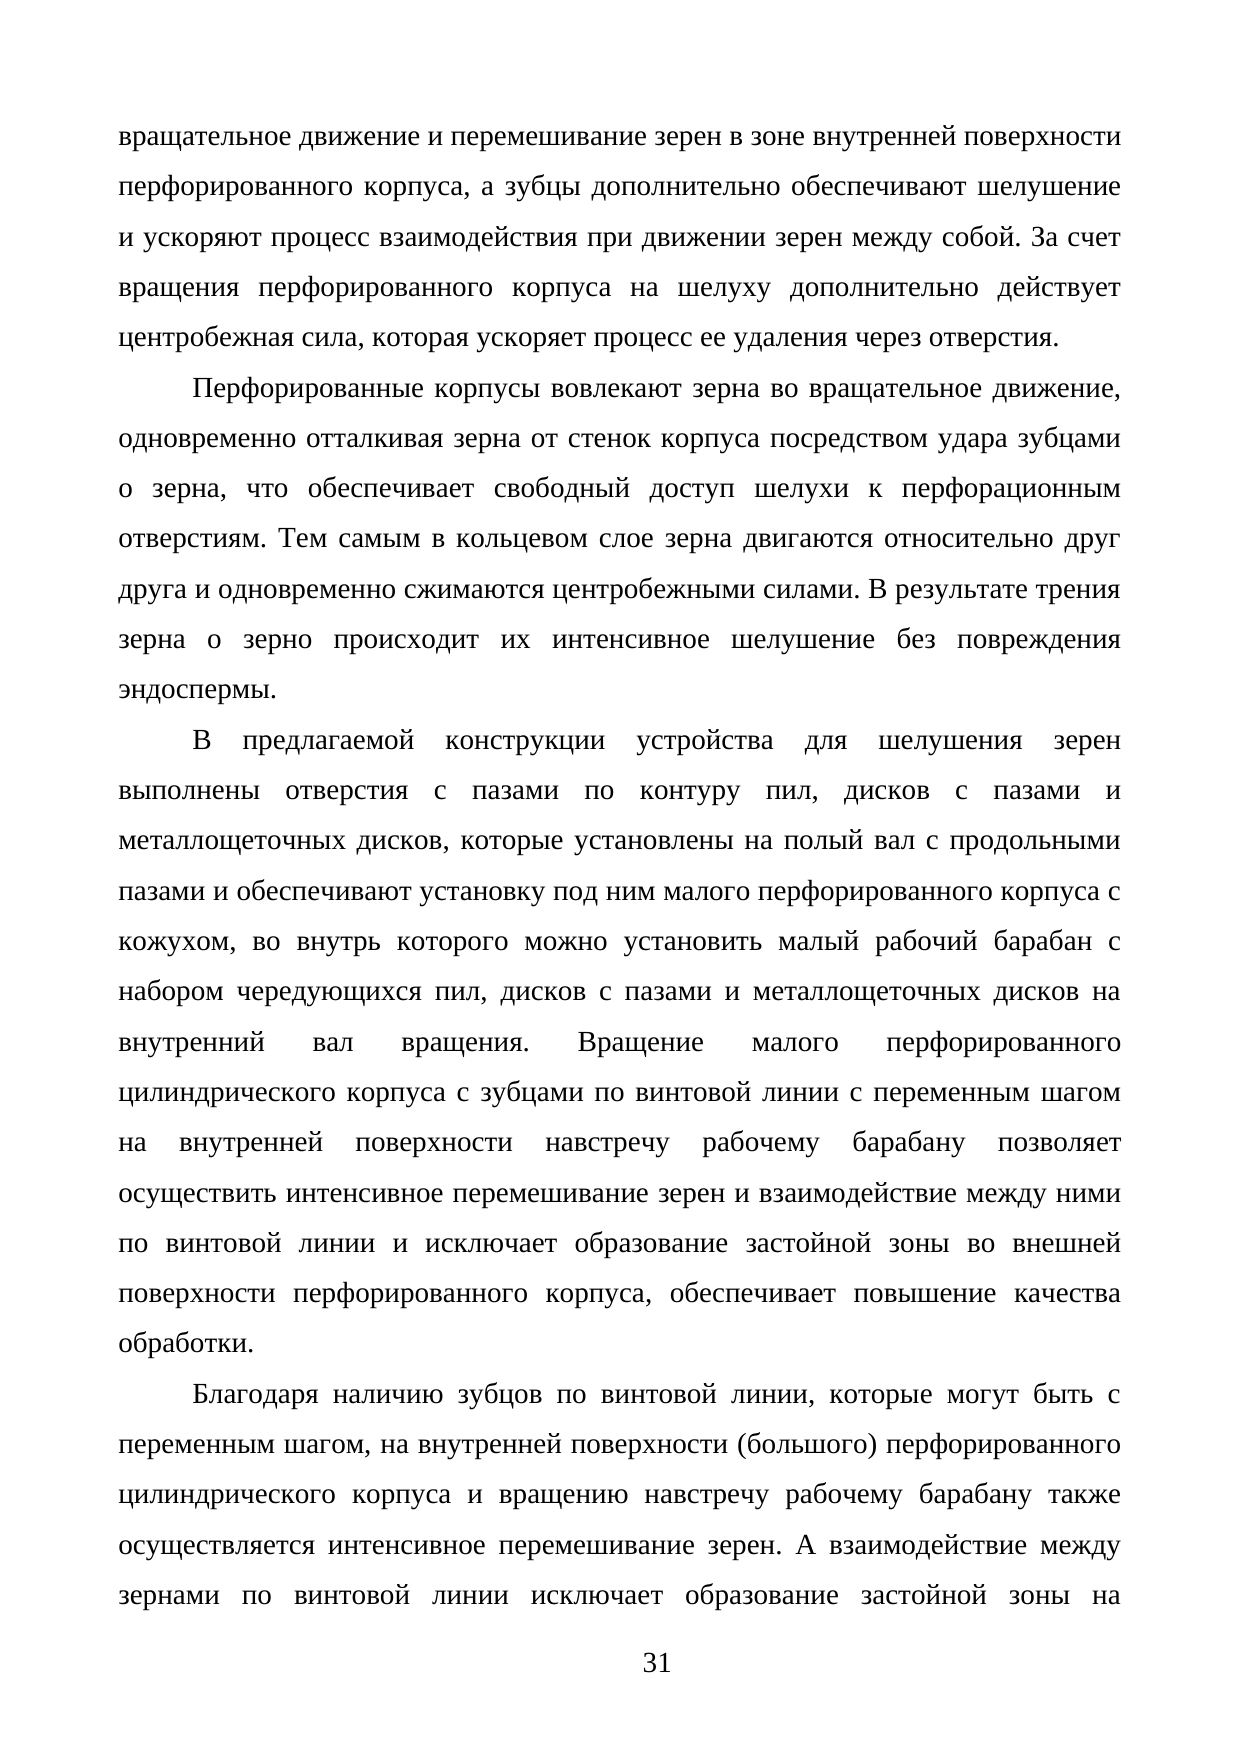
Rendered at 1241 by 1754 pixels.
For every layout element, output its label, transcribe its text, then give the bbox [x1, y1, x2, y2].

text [118, 1376, 1122, 1611]
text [118, 118, 1122, 353]
text В предлагаемой конструкции устройства для шелушения зерен выполнены отверстия с пазами по контуру пил, дисков с пазами и металлощеточных дисков, которые установлены на полый вал с продольными пазами и обеспечивают установку под ним малого перфорированного корпуса с кожухом, во внутрь которого можно установить малый рабочий барабан с набором чередующихся пил, дисков с пазами и металлощеточных дисков на внутренний вал вращения. Вращение малого перфорированного цилиндрического корпуса с зубцами по винтовой линии с переменным шагом на внутренней поверхности навстречу рабочему барабану позволяет осуществить интенсивное перемешивание зерен и взаимодействие между ними по винтовой линии и исключает образование застойной зоны во внешней поверхности перфорированного корпуса, обеспечивает повышение качества обработки. [118, 722, 1122, 1359]
text Перфорированные корпусы вовлекают зерна во вращательное движение, одновременно отталкивая зерна от стенок корпуса посредством удара зубцами о зерна, что обеспечивает свободный доступ шелухи к перфорационным отверстиям. Тем самым в кольцевом слое зерна двигаются относительно друг друга и одновременно сжимаются центробежными силами. В результате трения зерна о зерно происходит их интенсивное шелушение без повреждения эндоспермы. [118, 370, 1122, 705]
